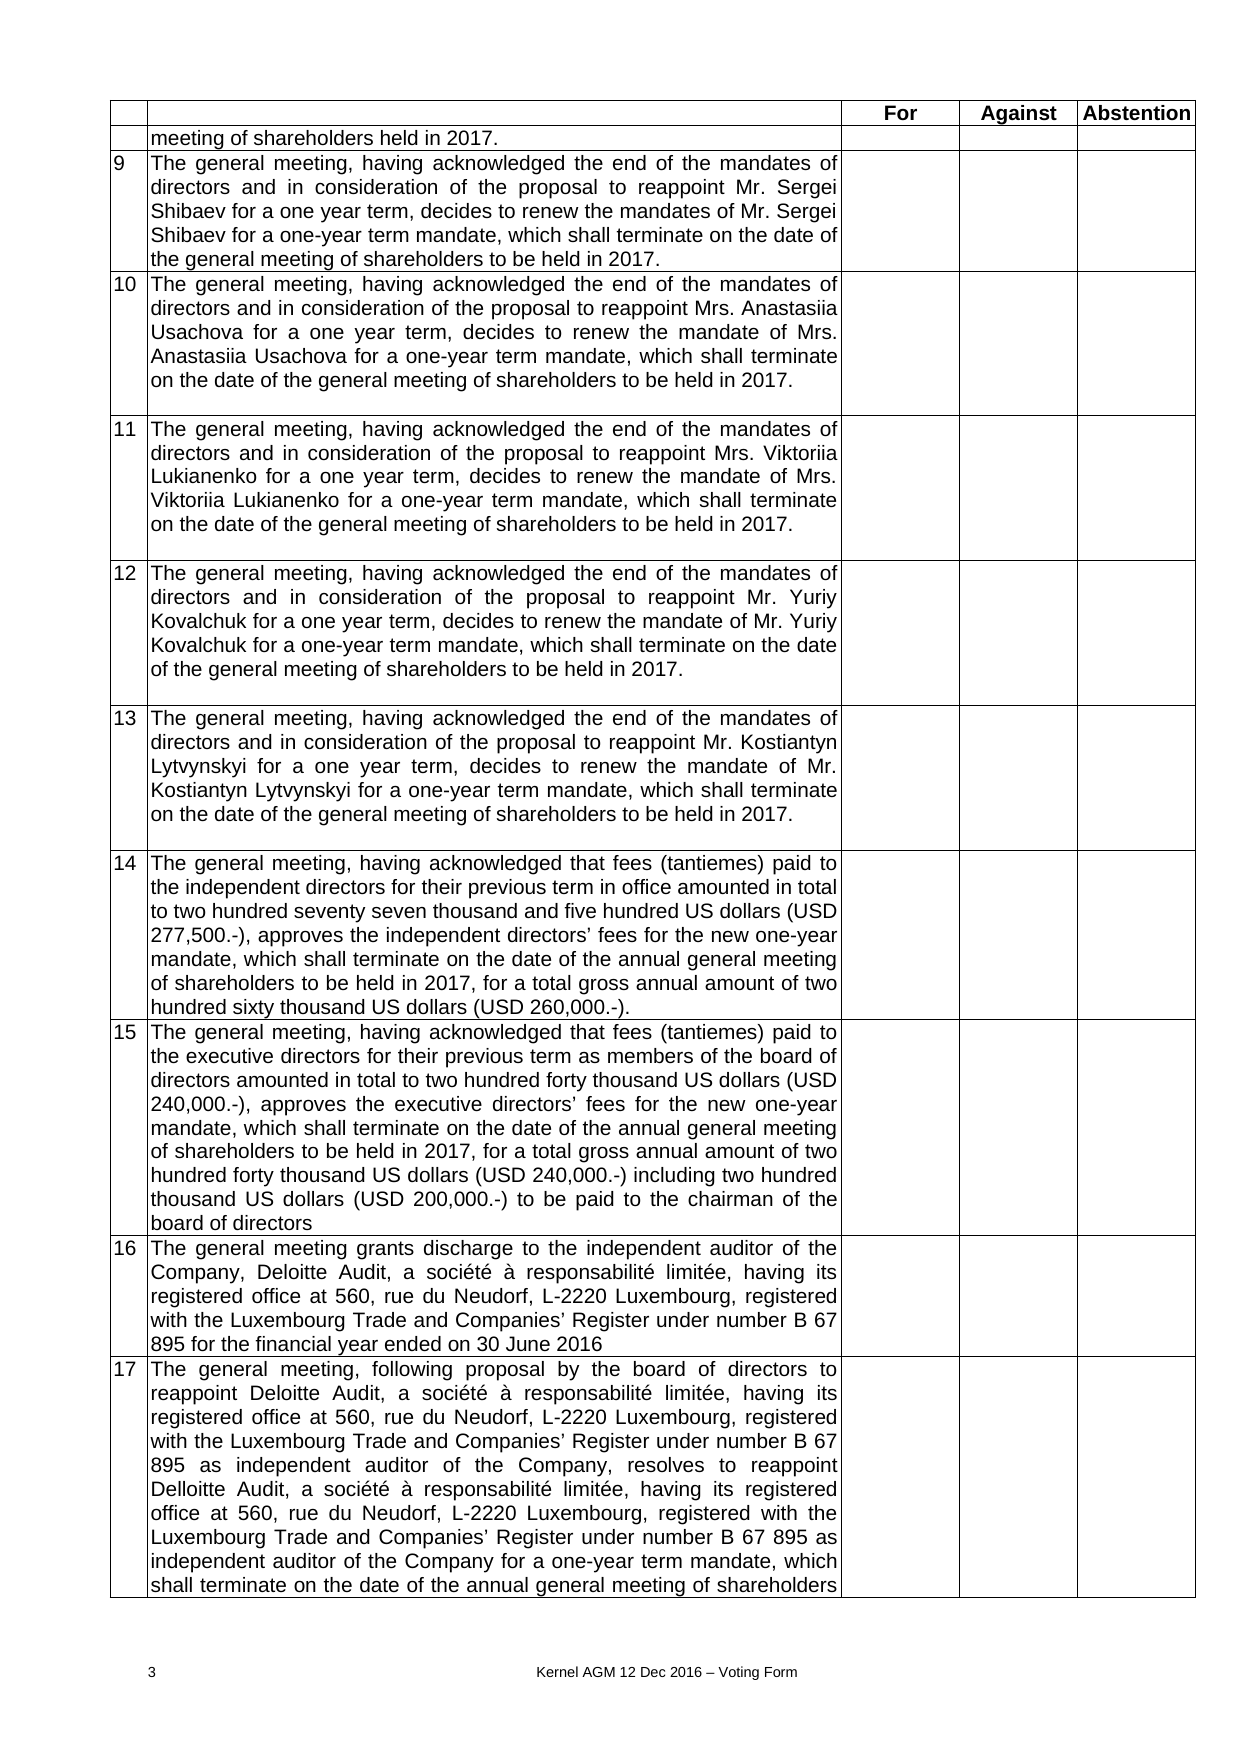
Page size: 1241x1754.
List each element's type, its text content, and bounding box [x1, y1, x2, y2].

table_cell 15 [111, 1020, 147, 1235]
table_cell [148, 1357, 841, 1597]
table_cell 9 [111, 151, 147, 271]
table_cell [842, 151, 959, 271]
table_cell The general meeting, having acknowledged the end of the mandates of directors and in consideration of the proposal to reappoint Mr. Kostiantyn Lytvynskyi for a one year term, decides to renew the mandate of Mr. Kostiantyn Lytvynskyi for a one-year term mandate, which shall terminate on the date of the general meeting of shareholders to be held in 2017. [148, 706, 841, 850]
table_cell 14 [111, 851, 147, 1018]
table_cell 10 [111, 272, 147, 415]
table_cell The general meeting, having acknowledged that fees (tantiemes) paid to the executive directors for their previous term as members of the board of directors amounted in total to two hundred forty thousand US dollars (USD 240,000.-), approves the executive directors’ fees for the new one-year mandate, which shall terminate on the date of the annual general meeting of shareholders to be held in 2017, for a total gross annual amount of two hundred forty thousand US dollars (USD 240,000.-) including two hundred thousand US dollars (USD 200,000.-) to be paid to the chairman of the board of directors [148, 1020, 841, 1235]
table_cell [960, 1357, 1077, 1597]
table_cell [960, 851, 1077, 1018]
table_cell [1078, 1020, 1195, 1235]
table_cell [842, 272, 959, 415]
table_cell [842, 416, 959, 560]
table_header For [842, 101, 959, 125]
table_cell [1078, 561, 1195, 705]
table_cell [842, 851, 959, 1018]
table_cell [842, 1020, 959, 1235]
table_cell 12 [111, 561, 147, 705]
table_cell [960, 561, 1077, 705]
table_cell [1078, 706, 1195, 850]
table_cell [960, 706, 1077, 850]
table_cell [842, 1236, 959, 1356]
table_cell [842, 706, 959, 850]
table_cell [1078, 1357, 1195, 1597]
table_cell [1078, 151, 1195, 271]
table_cell The general meeting grants discharge to the independent auditor of the Company, Deloitte Audit, a société à responsabilité limitée, having its registered office at 560, rue du Neudorf, L-2220 Luxembourg, registered with the Luxembourg Trade and Companies’ Register under number B 67 895 for the financial year ended on 30 June 2016 [148, 1236, 841, 1356]
table_header [111, 101, 147, 125]
table_cell The general meeting, having acknowledged the end of the mandates of directors and in consideration of the proposal to reappoint Mrs. Viktoriia Lukianenko for a one year term, decides to renew the mandate of Mrs. Viktoriia Lukianenko for a one-year term mandate, which shall terminate on the date of the general meeting of shareholders to be held in 2017. [148, 416, 841, 560]
table_cell [1078, 416, 1195, 560]
table_cell 8 [111, 126, 147, 150]
table_cell [960, 416, 1077, 560]
table_header Abstention [1078, 101, 1195, 125]
table_header [148, 101, 841, 125]
table_cell The general meeting, having acknowledged the end of the mandates of directors and in consideration of the proposal to reappoint Mrs. Anastasiia Usachova for a one year term, decides to renew the mandate of Mrs. Anastasiia Usachova for a one-year term mandate, which shall terminate on the date of the general meeting of shareholders to be held in 2017. [148, 272, 841, 415]
table_cell [960, 126, 1077, 150]
table_cell [960, 151, 1077, 271]
table_cell The general meeting, having acknowledged the end of the mandates of directors and in consideration of the proposal to reappoint Mr. Sergei Shibaev for a one year term, decides to renew the mandates of Mr. Sergei Shibaev for a one-year term mandate, which shall terminate on the date of the general meeting of shareholders to be held in 2017. [148, 151, 841, 271]
table_header Against [960, 101, 1077, 125]
table_cell [842, 1357, 959, 1597]
table_cell 16 [111, 1236, 147, 1356]
table_cell The general meeting, having acknowledged that fees (tantiemes) paid to the independent directors for their previous term in office amounted in total to two hundred seventy seven thousand and five hundred US dollars (USD 277,500.-), approves the independent directors’ fees for the new one-year mandate, which shall terminate on the date of the annual general meeting of shareholders to be held in 2017, for a total gross annual amount of two hundred sixty thousand US dollars (USD 260,000.-). [148, 851, 841, 1018]
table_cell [148, 126, 841, 150]
table_cell [1078, 272, 1195, 415]
table_cell [842, 126, 959, 150]
table_cell 13 [111, 706, 147, 850]
table_cell 11 [111, 416, 147, 560]
table_cell [842, 561, 959, 705]
table_cell [960, 1020, 1077, 1235]
table_cell [1078, 851, 1195, 1018]
table_cell [1078, 126, 1195, 150]
table_cell [1078, 1236, 1195, 1356]
table_cell The general meeting, having acknowledged the end of the mandates of directors and in consideration of the proposal to reappoint Mr. Yuriy Kovalchuk for a one year term, decides to renew the mandate of Mr. Yuriy Kovalchuk for a one-year term mandate, which shall terminate on the date of the general meeting of shareholders to be held in 2017. [148, 561, 841, 705]
table_cell 17 [111, 1357, 147, 1597]
table_cell [960, 1236, 1077, 1356]
table_cell [960, 272, 1077, 415]
